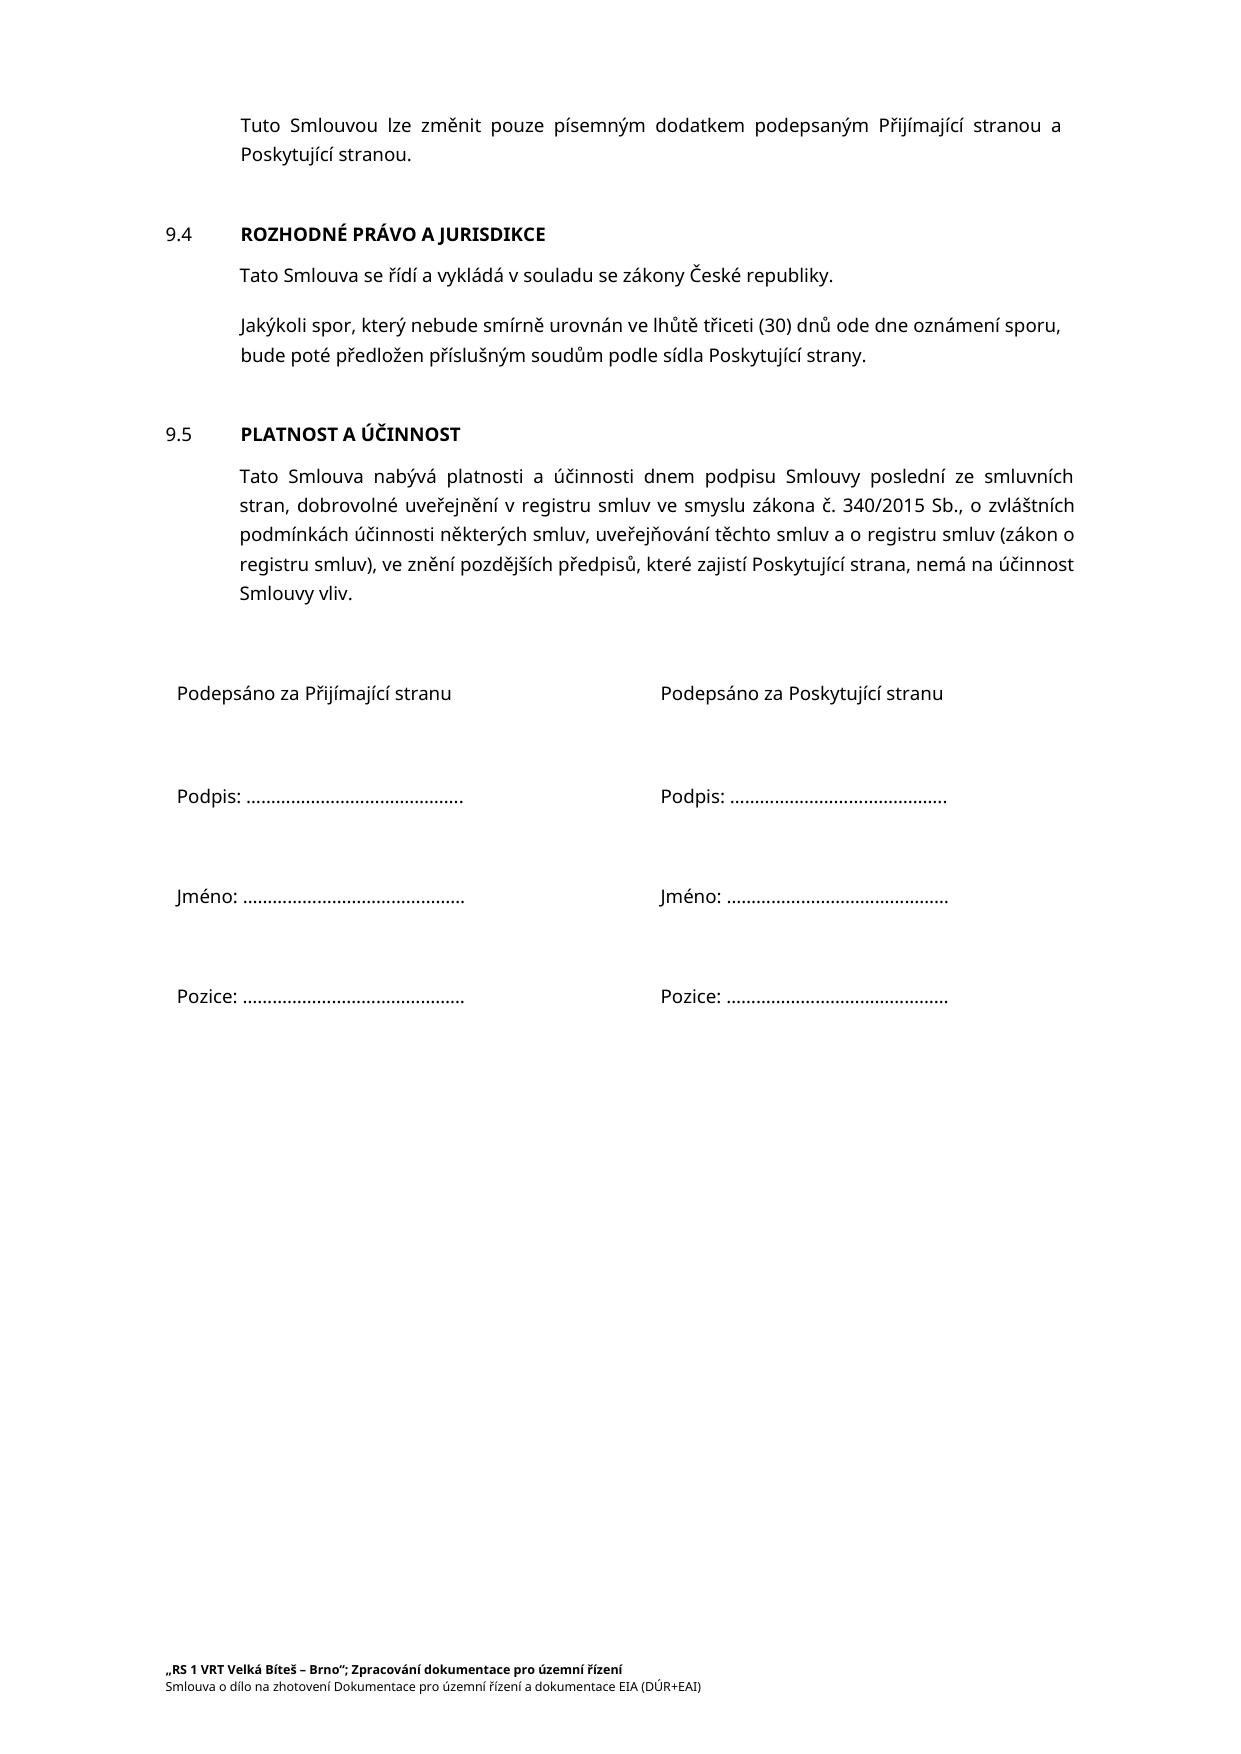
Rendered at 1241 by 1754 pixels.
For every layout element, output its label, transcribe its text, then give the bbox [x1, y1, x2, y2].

text Tato Smlouva se řídí a vykládá v souladu se zákony České republiky. [165, 263, 1075, 288]
text Jakýkoli spor, který nebude smírně urovnán ve lhůtě třiceti (30) dnů ode dne oznámení sporu, bude poté předložen příslušným soudům podle sídla Poskytující strany. [240, 313, 1062, 367]
text Tato Smlouva nabývá platnosti a účinnosti dnem podpisu Smlouvy poslední ze smluvních stran, dobrovolné uveřejnění v registru smluv ve smyslu zákona č. 340/2015 Sb., o zvláštních podmínkách účinnosti některých smluv, uveřejňování těchto smluv a o registru smluv (zákon o registru smluv), ve znění pozdějších předpisů, které zajistí Poskytující strana, nemá na účinnost Smlouvy vliv. [165, 463, 1075, 606]
text Tuto Smlouvou lze změnit pouze písemným dodatkem podepsaným Přijímající stranou a Poskytující stranou. [240, 112, 1062, 167]
table_cell Podpis: …………………………………….. Jméno: ……………………………………… Pozice: ……………………………………… [165, 733, 649, 1034]
table_header Podepsáno za Poskytující stranu [649, 680, 1133, 733]
table_cell Podpis: …………………………………….. Jméno: ……………………………………… Pozice: ……………………………………… [649, 733, 1133, 1034]
list PLATNOST A ÚČINNOST [165, 421, 1075, 447]
table_header Podepsáno za Přijímající stranu [165, 680, 649, 733]
list ROZHODNÉ PRÁVO A JURISDIKCE [165, 221, 1075, 246]
